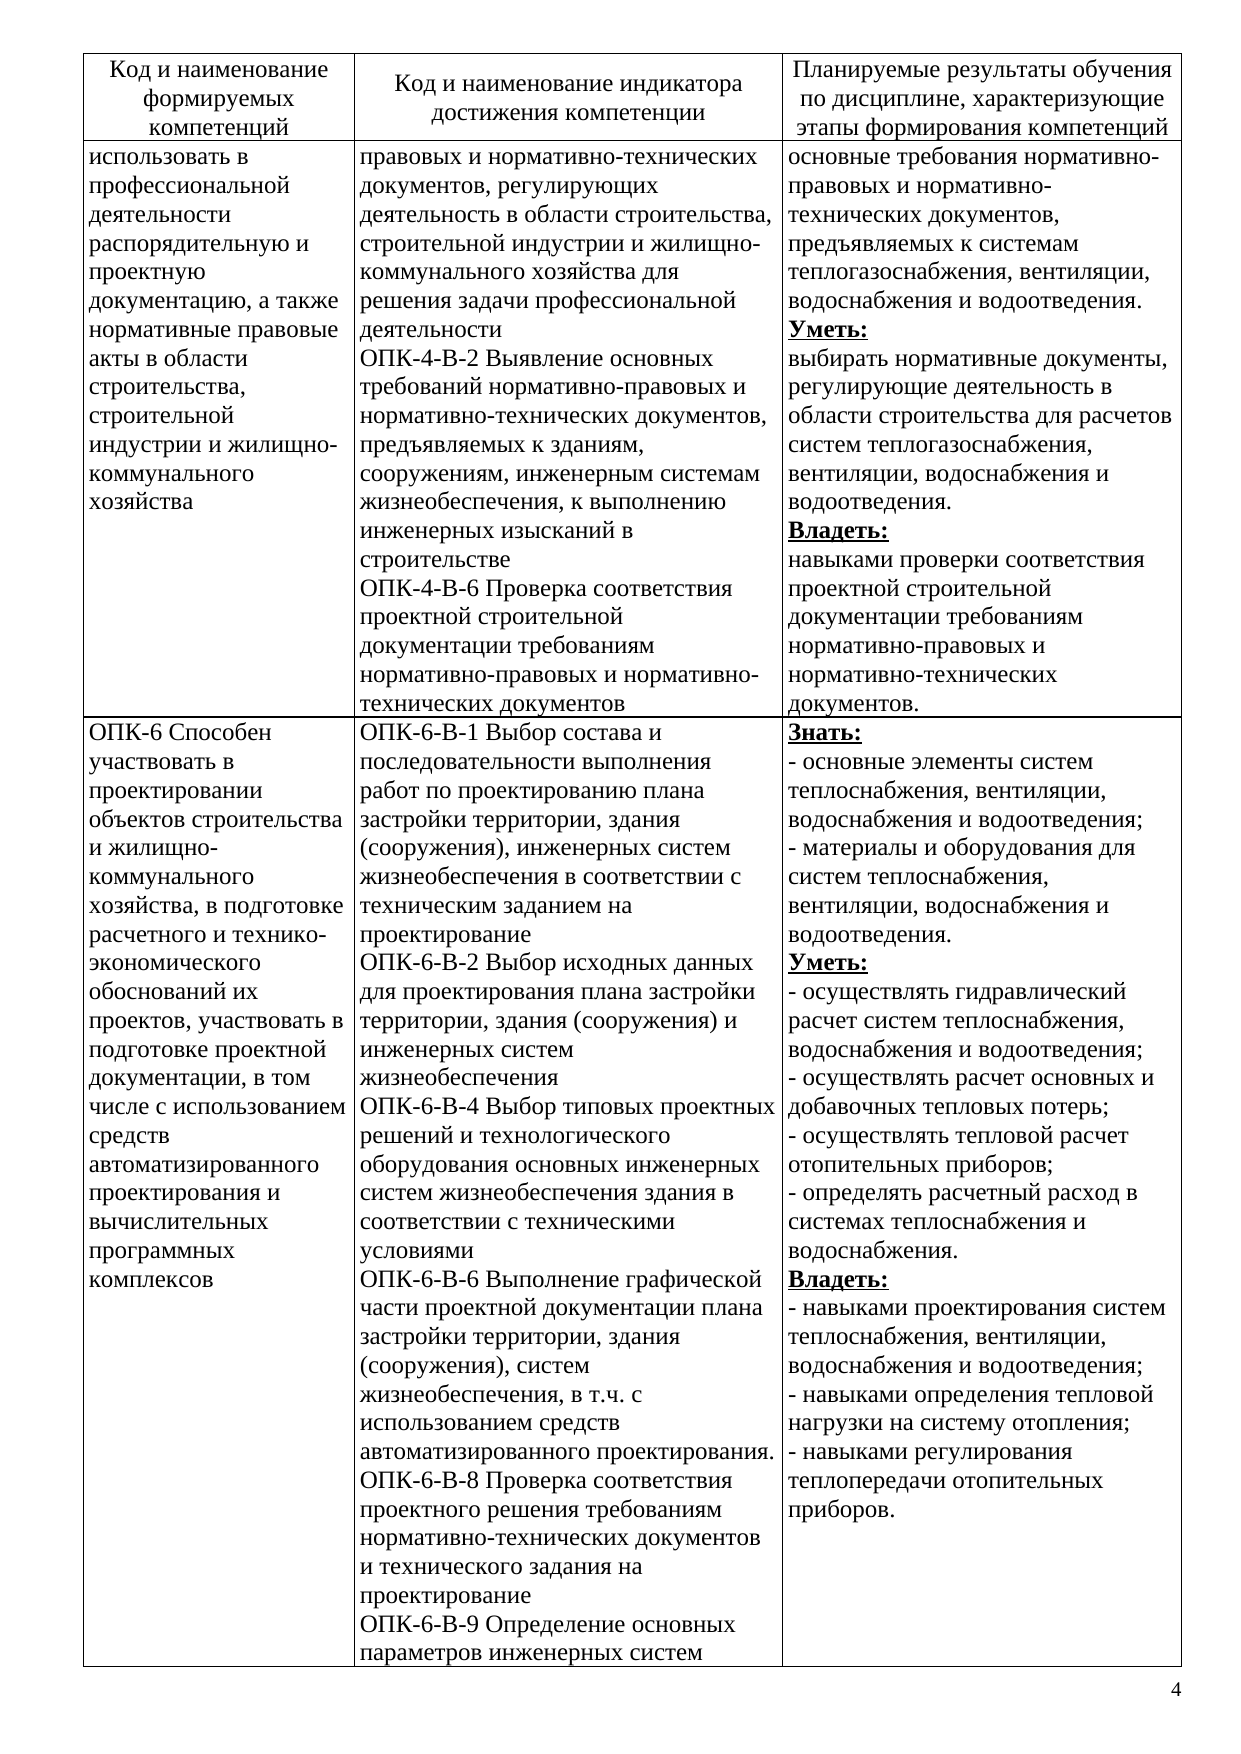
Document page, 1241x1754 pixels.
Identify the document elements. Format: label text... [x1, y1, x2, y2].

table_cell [783, 718, 1181, 1666]
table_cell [84, 141, 354, 716]
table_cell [355, 718, 782, 1666]
table_header Код и наименование формируемых компетенций [84, 54, 354, 140]
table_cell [783, 141, 1181, 716]
table_header Планируемые результаты обучения по дисциплине, характеризующие этапы формирования компетенций [783, 54, 1181, 140]
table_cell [84, 718, 354, 1666]
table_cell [355, 141, 782, 716]
table_header Код и наименование индикатора достижения компетенции [355, 54, 782, 140]
